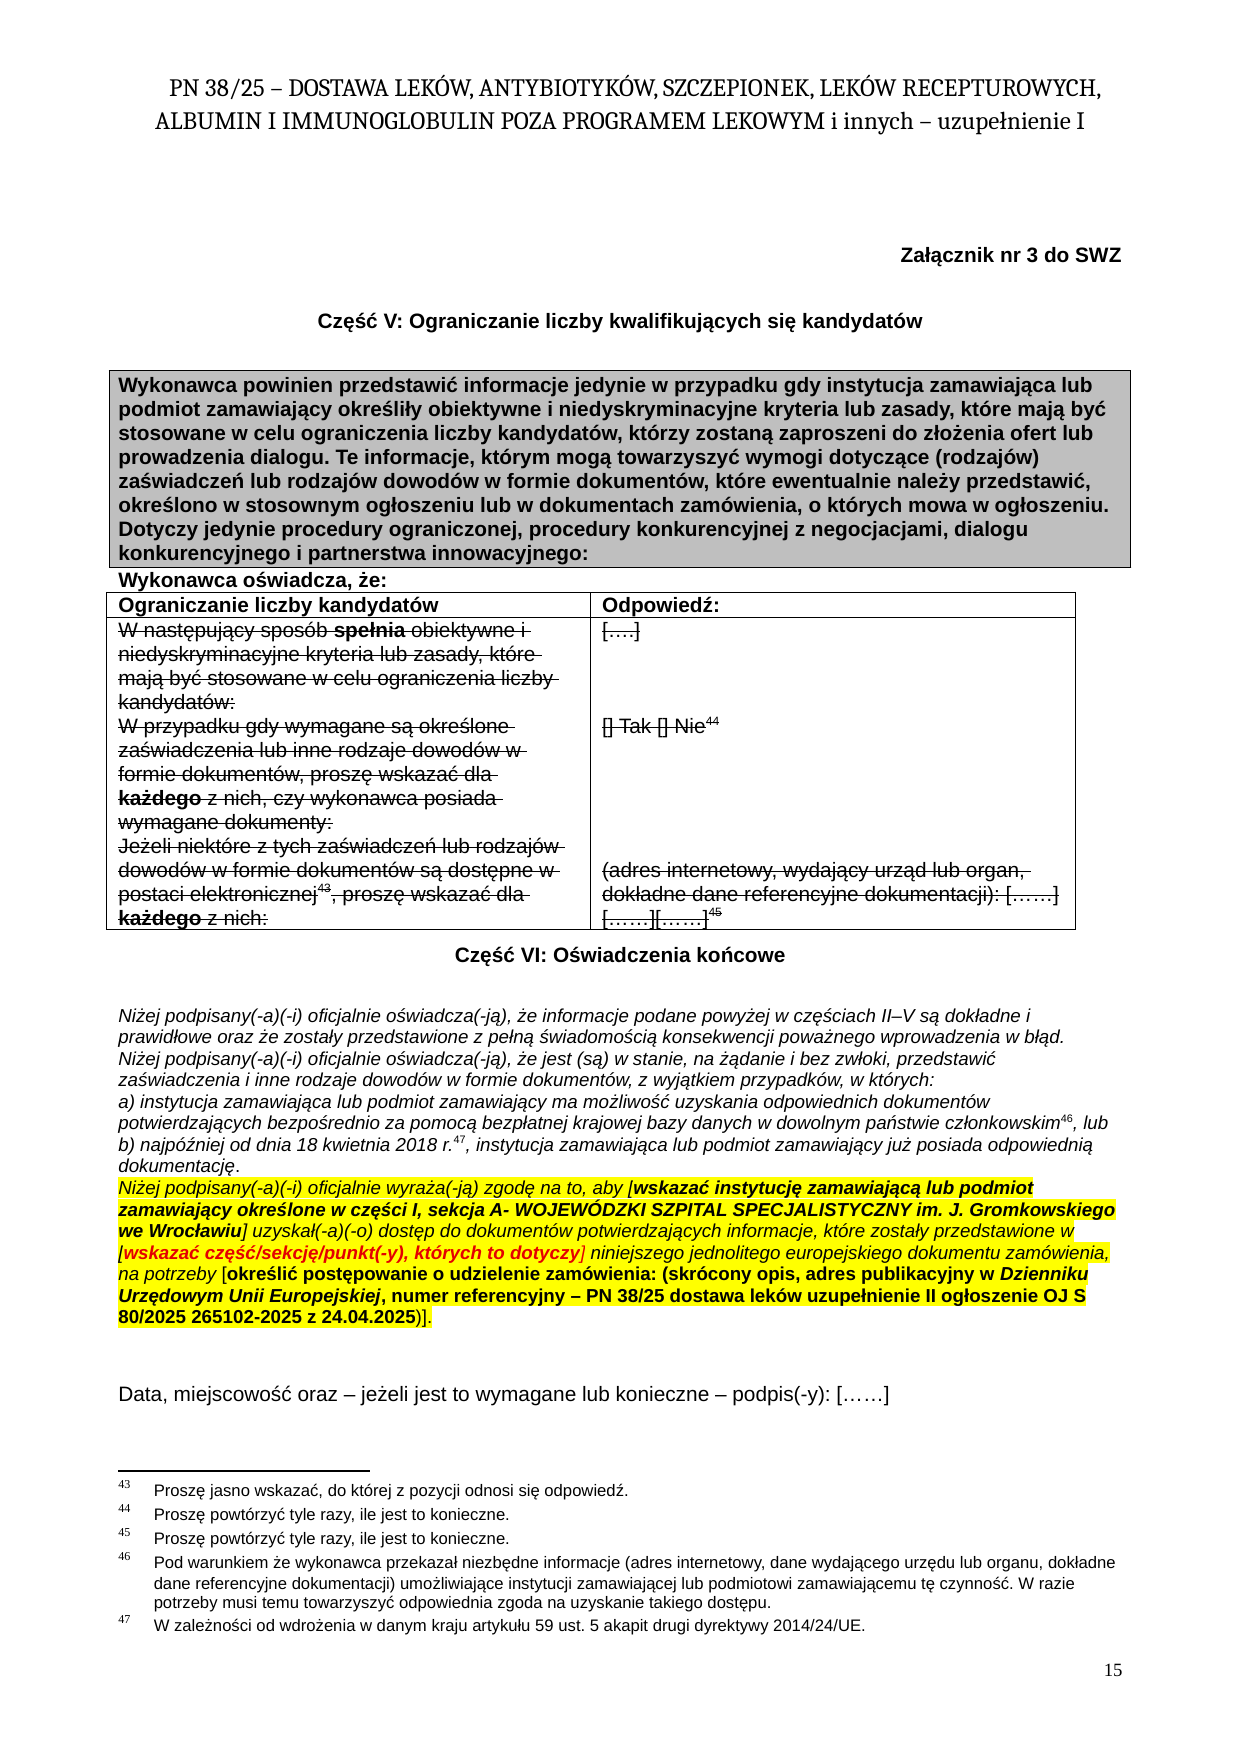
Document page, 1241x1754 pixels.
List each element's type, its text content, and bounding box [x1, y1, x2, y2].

table_cell W następujący sposób spełnia obiektywne i niedyskryminacyjne kryteria lub zasady, które mają być stosowane w celu ograniczenia liczby kandydatów: W przypadku gdy wymagane są określone zaświadczenia lub inne rodzaje dowodów w formie dokumentów, proszę wskazać dla każdego z nich, czy wykonawca posiada wymagane dokumenty: Jeżeli niektóre z tych zaświadczeń lub rodzajów dowodów w formie dokumentów są dostępne w postaci elektronicznej, proszę wskazać dla każdego z nich: [107, 618, 590, 929]
text a) instytucja zamawiająca lub podmiot zamawiający ma możliwość uzyskania odpowiednich dokumentów potwierdzających bezpośrednio za pomocą bezpłatnej krajowej bazy danych w dowolnym państwie członkowskim, lub [118, 1091, 1122, 1134]
table_cell [….] [] Tak [] Nie (adres internetowy, wydający urząd lub organ, dokładne dane referencyjne dokumentacji): [……][……][……] [591, 618, 1075, 929]
table_header Odpowiedź: [591, 593, 1075, 617]
text Niżej podpisany(-a)(-i) oficjalnie oświadcza(-ją), że jest (są) w stanie, na żądanie i bez zwłoki, przedstawić zaświadczenia i inne rodzaje dowodów w formie dokumentów, z wyjątkiem przypadków, w których: [118, 1047, 1122, 1091]
text Wykonawca powinien przedstawić informacje jedynie w przypadku gdy instytucja zamawiająca lub podmiot zamawiający określiły obiektywne i niedyskryminacyjne kryteria lub zasady, które mają być stosowane w celu ograniczenia liczby kandydatów, którzy zostaną zaproszeni do złożenia ofert lub prowadzenia dialogu. Te informacje, którym mogą towarzyszyć wymogi dotyczące (rodzajów) zaświadczeń lub rodzajów dowodów w formie dokumentów, które ewentualnie należy przedstawić, określono w stosownym ogłoszeniu lub w dokumentach zamówienia, o których mowa w ogłoszeniu. Dotyczy jedynie procedury ograniczonej, procedury konkurencyjnej z negocjacjami, dialogu konkurencyjnego i partnerstwa innowacyjnego: [110, 371, 1130, 567]
text Data, miejscowość oraz – jeżeli jest to wymagane lub konieczne – podpis(-y): [……] [118, 1382, 1122, 1406]
text Niżej podpisany(-a)(-i) oficjalnie wyraża(-ją) zgodę na to, aby [wskazać instytucję zamawiającą lub podmiot zamawiający określone w części I, sekcja A- WOJEWÓDZKI SZPITAL SPECJALISTYCZNY im. J. Gromkowskiego we Wrocławiu] uzyskał(-a)(-o) dostęp do dokumentów potwierdzających informacje, które zostały przedstawione w [wskazać część/sekcję/punkt(-y), których to dotyczy] niniejszego jednolitego europejskiego dokumentu zamówienia, na potrzeby [określić postępowanie o udzielenie zamówienia: (skrócony opis, adres publikacyjny w Dzienniku Urzędowym Unii Europejskiej, numer referencyjny – PN 38/25 dostawa leków uzupełnienie II ogłoszenie OJ S 80/2025 265102-2025 z 24.04.2025)]. [118, 1177, 1122, 1328]
title Część V: Ograniczanie liczby kwalifikujących się kandydatów [118, 308, 1122, 332]
text Niżej podpisany(-a)(-i) oficjalnie oświadcza(-ją), że informacje podane powyżej w częściach II–V są dokładne i prawidłowe oraz że zostały przedstawione z pełną świadomością konsekwencji poważnego wprowadzenia w błąd. [118, 1004, 1122, 1047]
text Wykonawca oświadcza, że: [118, 568, 1122, 592]
title Część VI: Oświadczenia końcowe [118, 943, 1122, 967]
table_header Ograniczanie liczby kandydatów [107, 593, 590, 617]
text b) najpóźniej od dnia 18 kwietnia 2018 r., instytucja zamawiająca lub podmiot zamawiający już posiada odpowiednią dokumentację. [118, 1134, 1122, 1177]
